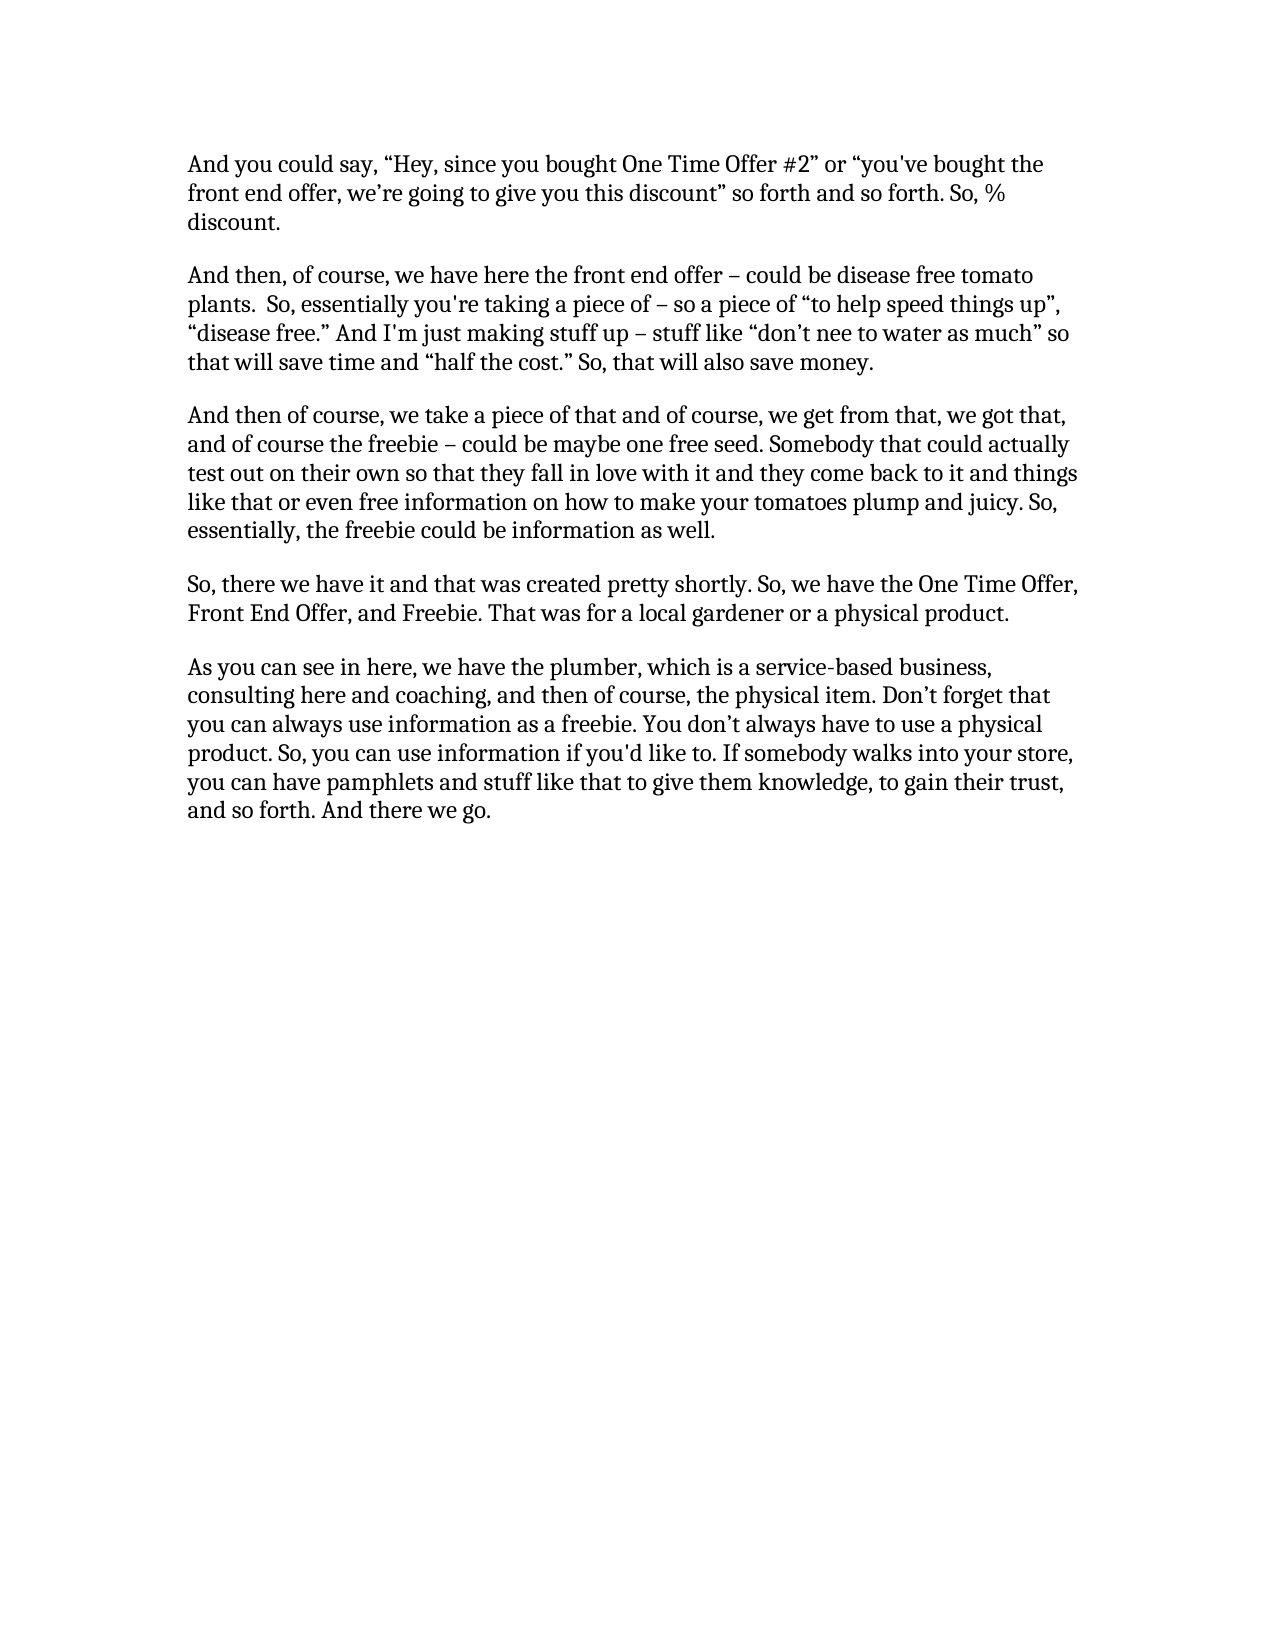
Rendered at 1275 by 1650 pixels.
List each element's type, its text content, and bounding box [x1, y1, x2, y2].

text And then, of course, we have here the front end offer – could be disease free tomato plants. So, essentially you're taking a piece of – so a piece of “to help speed things up”, “disease free.” And I'm just making stuff up – stuff like “don’t nee to water as much” so that will save time and “half the cost.” So, that will also save money. [187, 261, 1087, 376]
text And you could say, “Hey, since you bought One Time Offer #2” or “you've bought the front end offer, we’re going to give you this discount” so forth and so forth. So, % discount. [187, 150, 1087, 236]
text As you can see in here, we have the plumber, which is a service-based business, consulting here and coaching, and then of course, the physical item. Don’t forget that you can always use information as a freebie. You don’t always have to use a physical product. So, you can use information if you'd like to. If somebody walks into your store, you can have pamphlets and stuff like that to give them knowledge, to gain their trust, and so forth. And there we go. [187, 652, 1087, 825]
text So, there we have it and that was created pretty shortly. So, we have the One Time Offer, Front End Offer, and Freebie. That was for a local gardener or a physical product. [187, 570, 1087, 627]
text And then of course, we take a piece of that and of course, we get from that, we got that, and of course the freebie – could be maybe one free seed. Somebody that could actually test out on their own so that they fall in love with it and they come back to it and things like that or even free information on how to make your tomatoes plump and juicy. So, essentially, the freebie could be information as well. [187, 401, 1087, 545]
